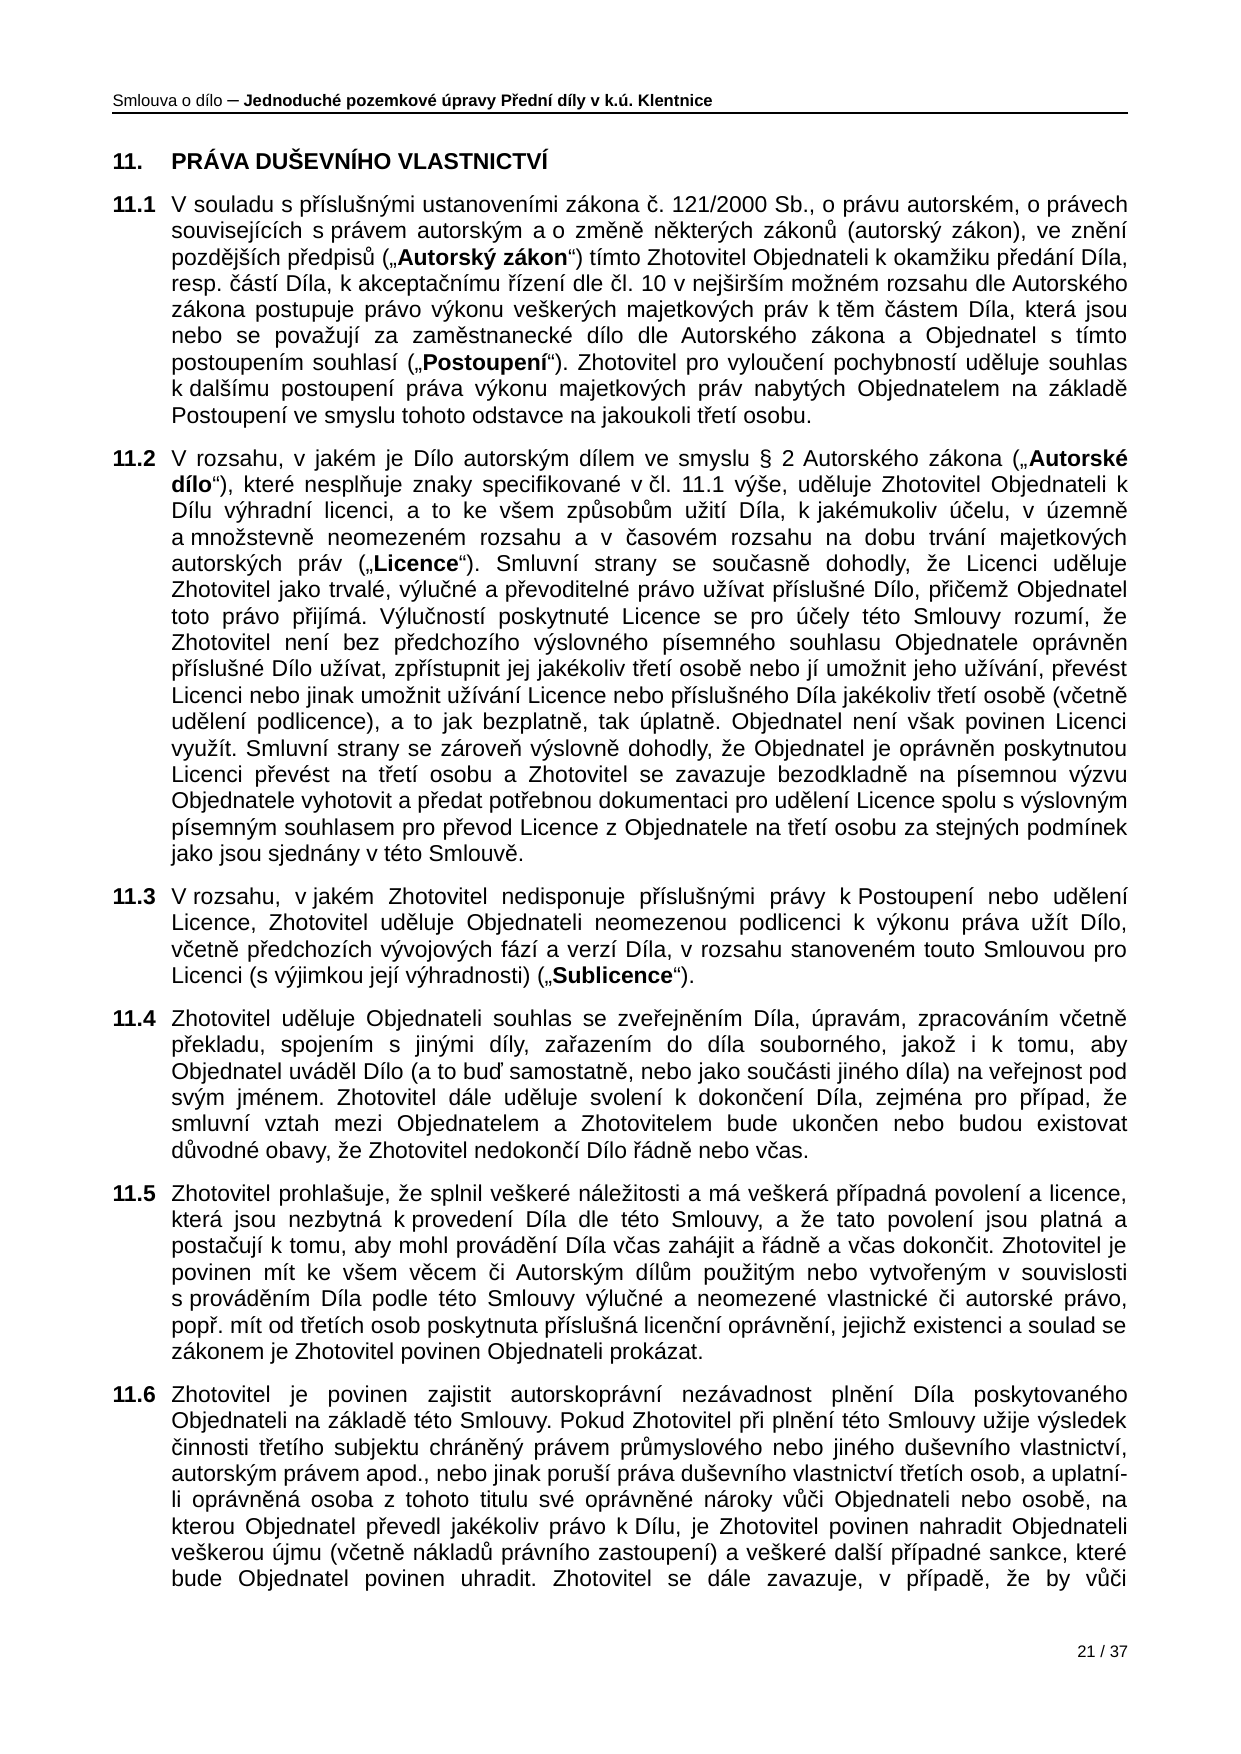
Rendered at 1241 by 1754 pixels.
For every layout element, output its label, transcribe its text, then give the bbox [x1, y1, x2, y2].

text Zhotovitel uděluje Objednateli souhlas se zveřejněním Díla, úpravám, zpracováním včetně překladu, spojením s jinými díly, zařazením do díla souborného, jakož i k tomu, aby Objednatel uváděl Dílo (a to buď samostatně, nebo jako součásti jiného díla) na veřejnost pod svým jménem. Zhotovitel dále uděluje svolení k dokončení Díla, zejména pro případ, že smluvní vztah mezi Objednatelem a Zhotovitelem bude ukončen nebo budou existovat důvodné obavy, že Zhotovitel nedokončí Dílo řádně nebo včas. [112, 1005, 1128, 1163]
text Práva duševního vlastnictví [112, 148, 1128, 174]
text V souladu s příslušnými ustanoveními zákona č. 121/2000 Sb., o právu autorském, o právech souvisejících s právem autorským a o změně některých zákonů (autorský zákon), ve znění pozdějších předpisů („Autorský zákon“) tímto Zhotovitel Objednateli k okamžiku předání Díla, resp. částí Díla, k akceptačnímu řízení dle čl. 10 v nejširším možném rozsahu dle Autorského zákona postupuje právo výkonu veškerých majetkových práv k těm částem Díla, která jsou nebo se považují za zaměstnanecké dílo dle Autorského zákona a Objednatel s tímto postoupením souhlasí („Postoupení“). Zhotovitel pro vyloučení pochybností uděluje souhlas k dalšímu postoupení práva výkonu majetkových práv nabytých Objednatelem na základě Postoupení ve smyslu tohoto odstavce na jakoukoli třetí osobu. [112, 191, 1128, 428]
text V rozsahu, v jakém je Dílo autorským dílem ve smyslu § 2 Autorského zákona („Autorské dílo“), které nesplňuje znaky specifikované v čl. 11.1 výše, uděluje Zhotovitel Objednateli k Dílu výhradní licenci, a to ke všem způsobům užití Díla, k jakémukoliv účelu, v územně a množstevně neomezeném rozsahu a v časovém rozsahu na dobu trvání majetkových autorských práv („Licence“). Smluvní strany se současně dohodly, že Licenci uděluje Zhotovitel jako trvalé, výlučné a převoditelné právo užívat příslušné Dílo, přičemž Objednatel toto právo přijímá. Výlučností poskytnuté Licence se pro účely této Smlouvy rozumí, že Zhotovitel není bez předchozího výslovného písemného souhlasu Objednatele oprávněn příslušné Dílo užívat, zpřístupnit jej jakékoliv třetí osobě nebo jí umožnit jeho užívání, převést Licenci nebo jinak umožnit užívání Licence nebo příslušného Díla jakékoliv třetí osobě (včetně udělení podlicence), a to jak bezplatně, tak úplatně. Objednatel není však povinen Licenci využít. Smluvní strany se zároveň výslovně dohodly, že Objednatel je oprávněn poskytnutou Licenci převést na třetí osobu a Zhotovitel se zavazuje bezodkladně na písemnou výzvu Objednatele vyhotovit a předat potřebnou dokumentaci pro udělení Licence spolu s výslovným písemným souhlasem pro převod Licence z Objednatele na třetí osobu za stejných podmínek jako jsou sjednány v této Smlouvě. [112, 444, 1128, 866]
text V rozsahu, v jakém Zhotovitel nedisponuje příslušnými právy k Postoupení nebo udělení Licence, Zhotovitel uděluje Objednateli neomezenou podlicenci k výkonu práva užít Dílo, včetně předchozích vývojových fází a verzí Díla, v rozsahu stanoveném touto Smlouvou pro Licenci (s výjimkou její výhradnosti) („Sublicence“). [112, 883, 1128, 988]
text Zhotovitel prohlašuje, že splnil veškeré náležitosti a má veškerá případná povolení a licence, která jsou nezbytná k provedení Díla dle této Smlouvy, a že tato povolení jsou platná a postačují k tomu, aby mohl provádění Díla včas zahájit a řádně a včas dokončit. Zhotovitel je povinen mít ke všem věcem či Autorským dílům použitým nebo vytvořeným v souvislosti s prováděním Díla podle této Smlouvy výlučné a neomezené vlastnické či autorské právo, popř. mít od třetích osob poskytnuta příslušná licenční oprávnění, jejichž existenci a soulad se zákonem je Zhotovitel povinen Objednateli prokázat. [112, 1180, 1128, 1364]
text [112, 1381, 1128, 1592]
